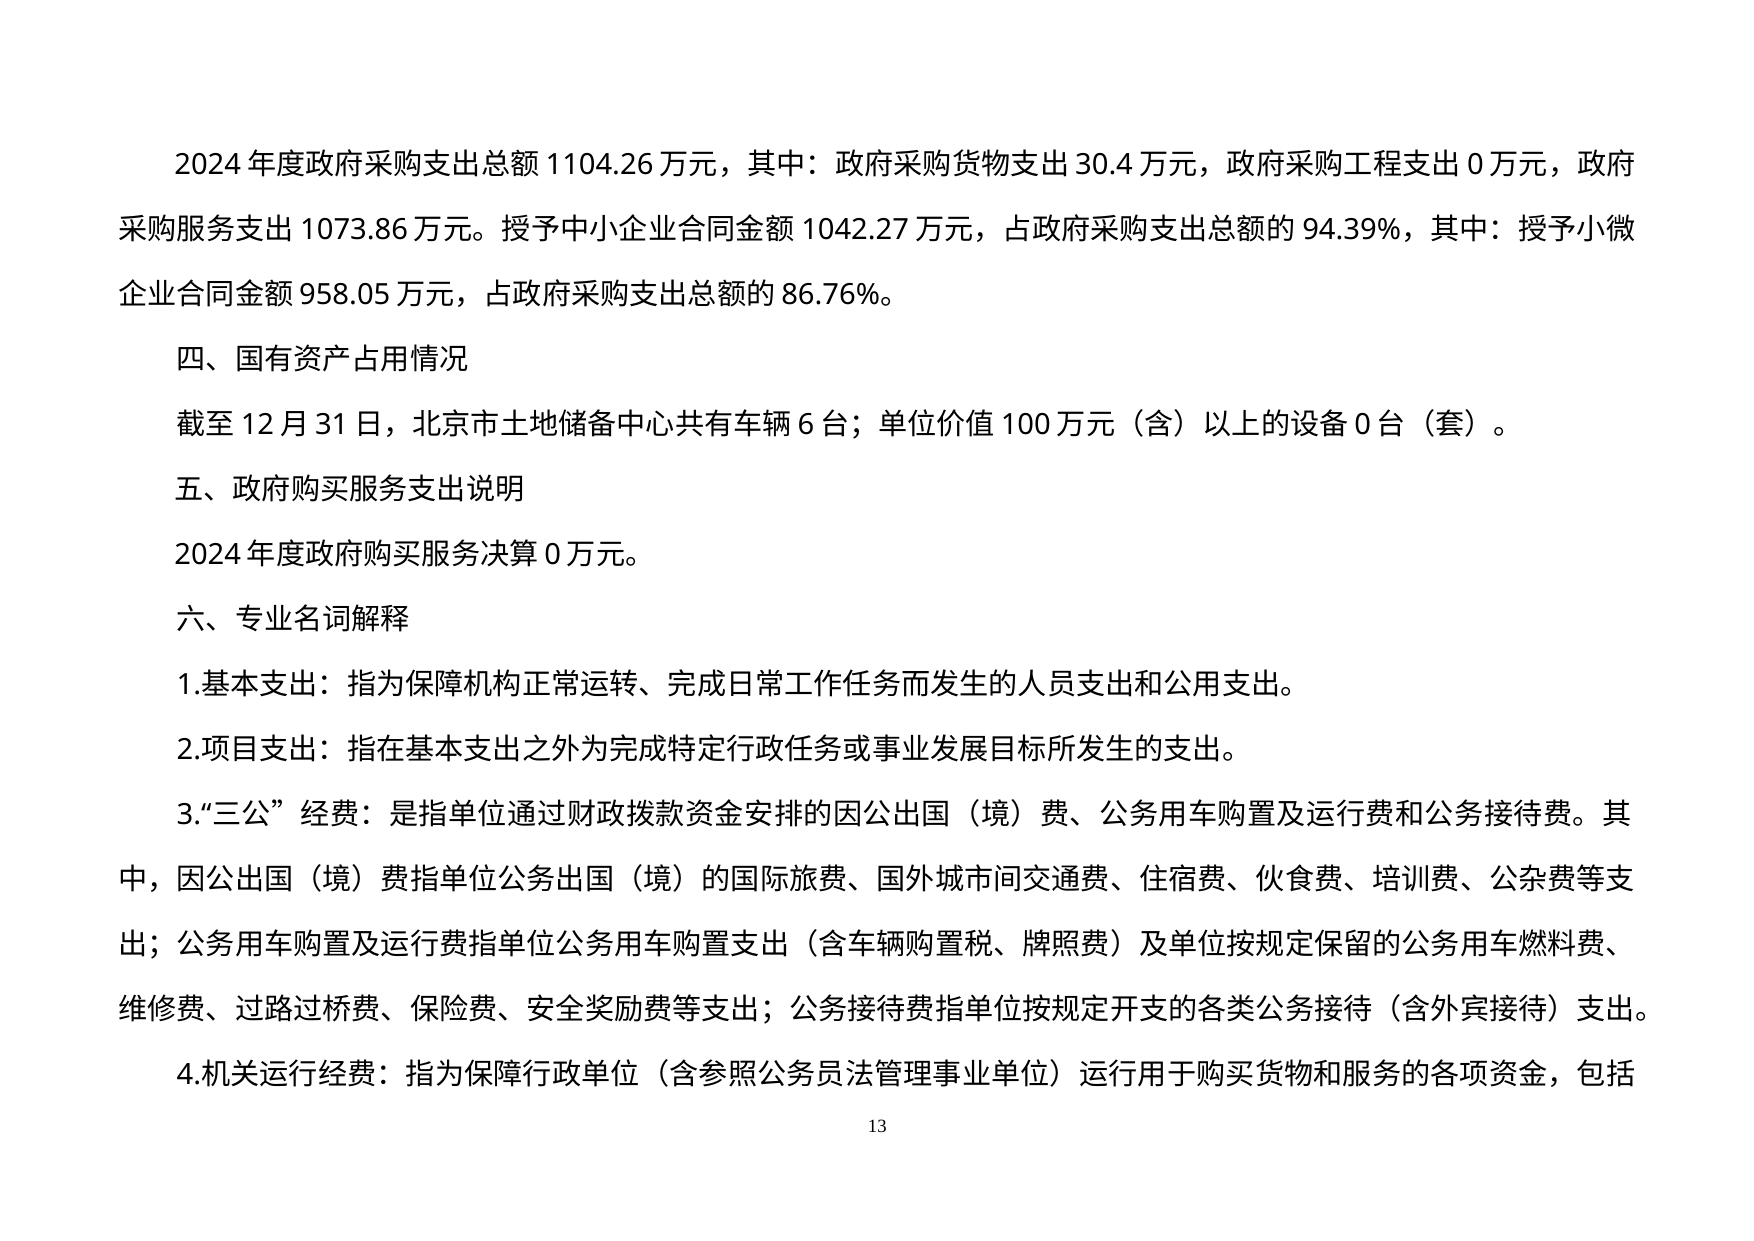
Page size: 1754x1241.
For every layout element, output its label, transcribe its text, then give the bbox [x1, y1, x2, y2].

text 截至12月31日，北京市土地储备中心共有车辆6台；单位价值100万元（含）以上的设备0台（套）。 [118, 389, 1636, 454]
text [118, 1039, 1636, 1104]
text 2024年度政府采购支出总额1104.26万元，其中：政府采购货物支出30.4万元，政府采购工程支出0万元，政府采购服务支出1073.86万元。授予中小企业合同金额1042.27万元，占政府采购支出总额的94.39%，其中：授予小微企业合同金额958.05万元，占政府采购支出总额的86.76%。 [118, 129, 1636, 324]
text 3.“三公”经费：是指单位通过财政拨款资金安排的因公出国（境）费、公务用车购置及运行费和公务接待费。其中，因公出国（境）费指单位公务出国（境）的国际旅费、国外城市间交通费、住宿费、伙食费、培训费、公杂费等支出；公务用车购置及运行费指单位公务用车购置支出（含车辆购置税、牌照费）及单位按规定保留的公务用车燃料费、维修费、过路过桥费、保险费、安全奖励费等支出；公务接待费指单位按规定开支的各类公务接待（含外宾接待）支出。 [118, 779, 1636, 1039]
text 2024年度政府购买服务决算0万元。 [118, 519, 1636, 584]
text 2.项目支出：指在基本支出之外为完成特定行政任务或事业发展目标所发生的支出。 [118, 714, 1636, 779]
text 六、专业名词解释 [118, 584, 1636, 649]
text 五、政府购买服务支出说明 [118, 454, 1636, 519]
text 四、国有资产占用情况 [118, 324, 1636, 389]
text 1.基本支出：指为保障机构正常运转、完成日常工作任务而发生的人员支出和公用支出。 [118, 649, 1636, 714]
